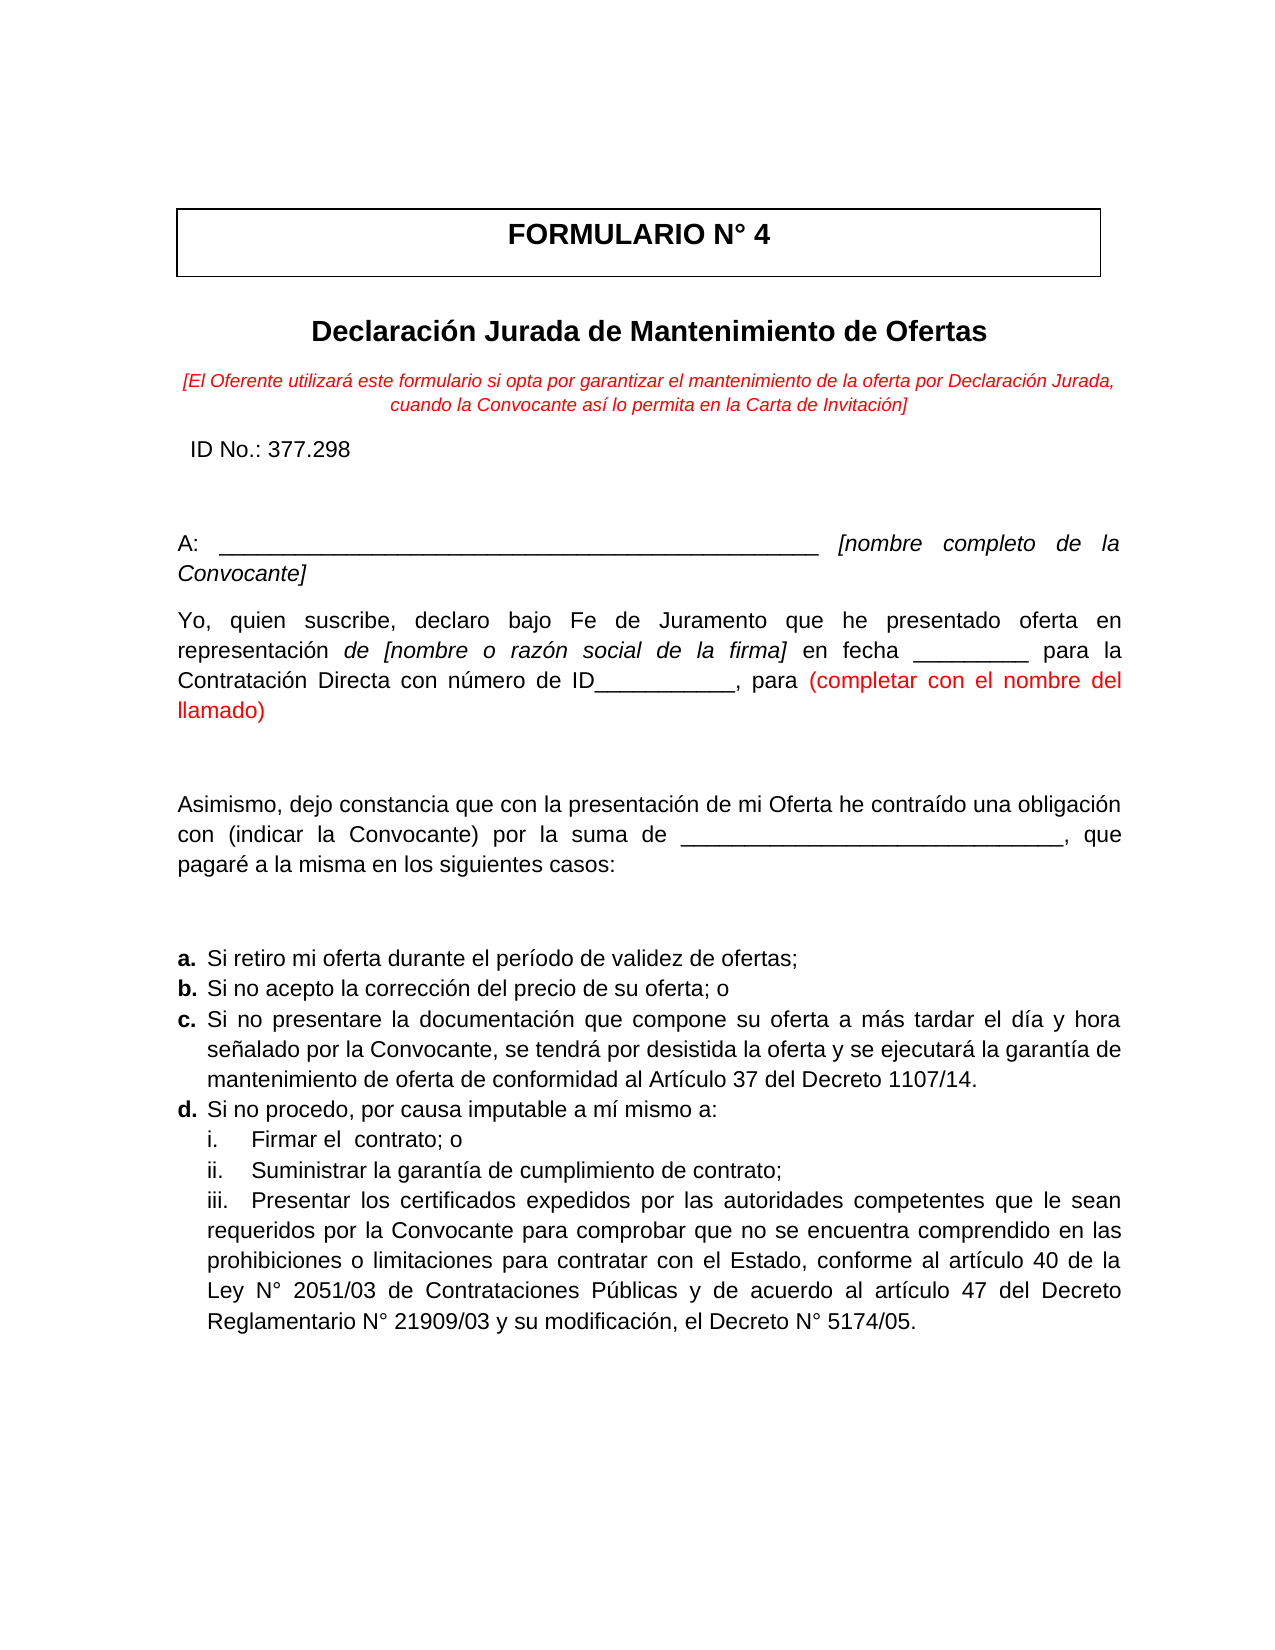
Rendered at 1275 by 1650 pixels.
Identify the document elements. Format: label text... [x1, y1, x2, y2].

text ID No.: 377.298 [177, 436, 1122, 462]
list Si no procedo, por causa imputable a mí mismo a: [177, 1096, 1122, 1122]
list Si no acepto la corrección del precio de su oferta; o [177, 975, 1122, 1002]
list Presentar los certificados expedidos por las autoridades competentes que le sean requeridos por para comprobar que no se encuentra comprendido en las prohibiciones o limitaciones para contratar con el Estado, conforme al artículo 40 de ° 2051/03 de Contrataciones Públicas y de acuerdo al artículo 47 del Decreto Reglamentario N° 21909/03 y su modificación, el Decreto N° 5174/05. [207, 1187, 1122, 1334]
list Si no presentare la documentación que compone su oferta a más tardar el día y hora señalado por la Convocante, se tendrá por desistida la oferta y se ejecutará la garantía de mantenimiento de oferta de conformidad al Artículo 37 del Decreto 1107/14. [177, 1006, 1122, 1092]
text A: _______________________________________________ [nombre completo de la Convocante] [177, 529, 1122, 586]
text [El Oferente utilizará este formulario si opta por garantizar el mantenimiento de la oferta por Declaración Jurada, cuando la Convocante así lo permita en la Carta de Invitación] [177, 369, 1122, 416]
list Firmar el contrato; o [207, 1126, 1122, 1153]
list Suministrar la garantía de cumplimiento de contrato; [207, 1157, 1122, 1183]
text Yo, quien suscribe, declaro bajo Fe de Juramento que he presentado oferta en representación de [nombre o razón social de la firma] en fecha _________ para la Contratación Directa con número de ID___________, para (completar con el nombre del llamado) [177, 607, 1122, 723]
list Si retiro mi oferta durante el período de validez de ofertas; [177, 945, 1122, 971]
text Declaración Jurada de Mantenimiento de Ofertas [177, 194, 1122, 348]
text Asimismo, dejo constancia que con la presentación de mi Oferta he contraído una obligación con (indicar la Convocante) por la suma de ______________________________, que pagaré a la misma en los siguientes casos: [177, 791, 1122, 878]
